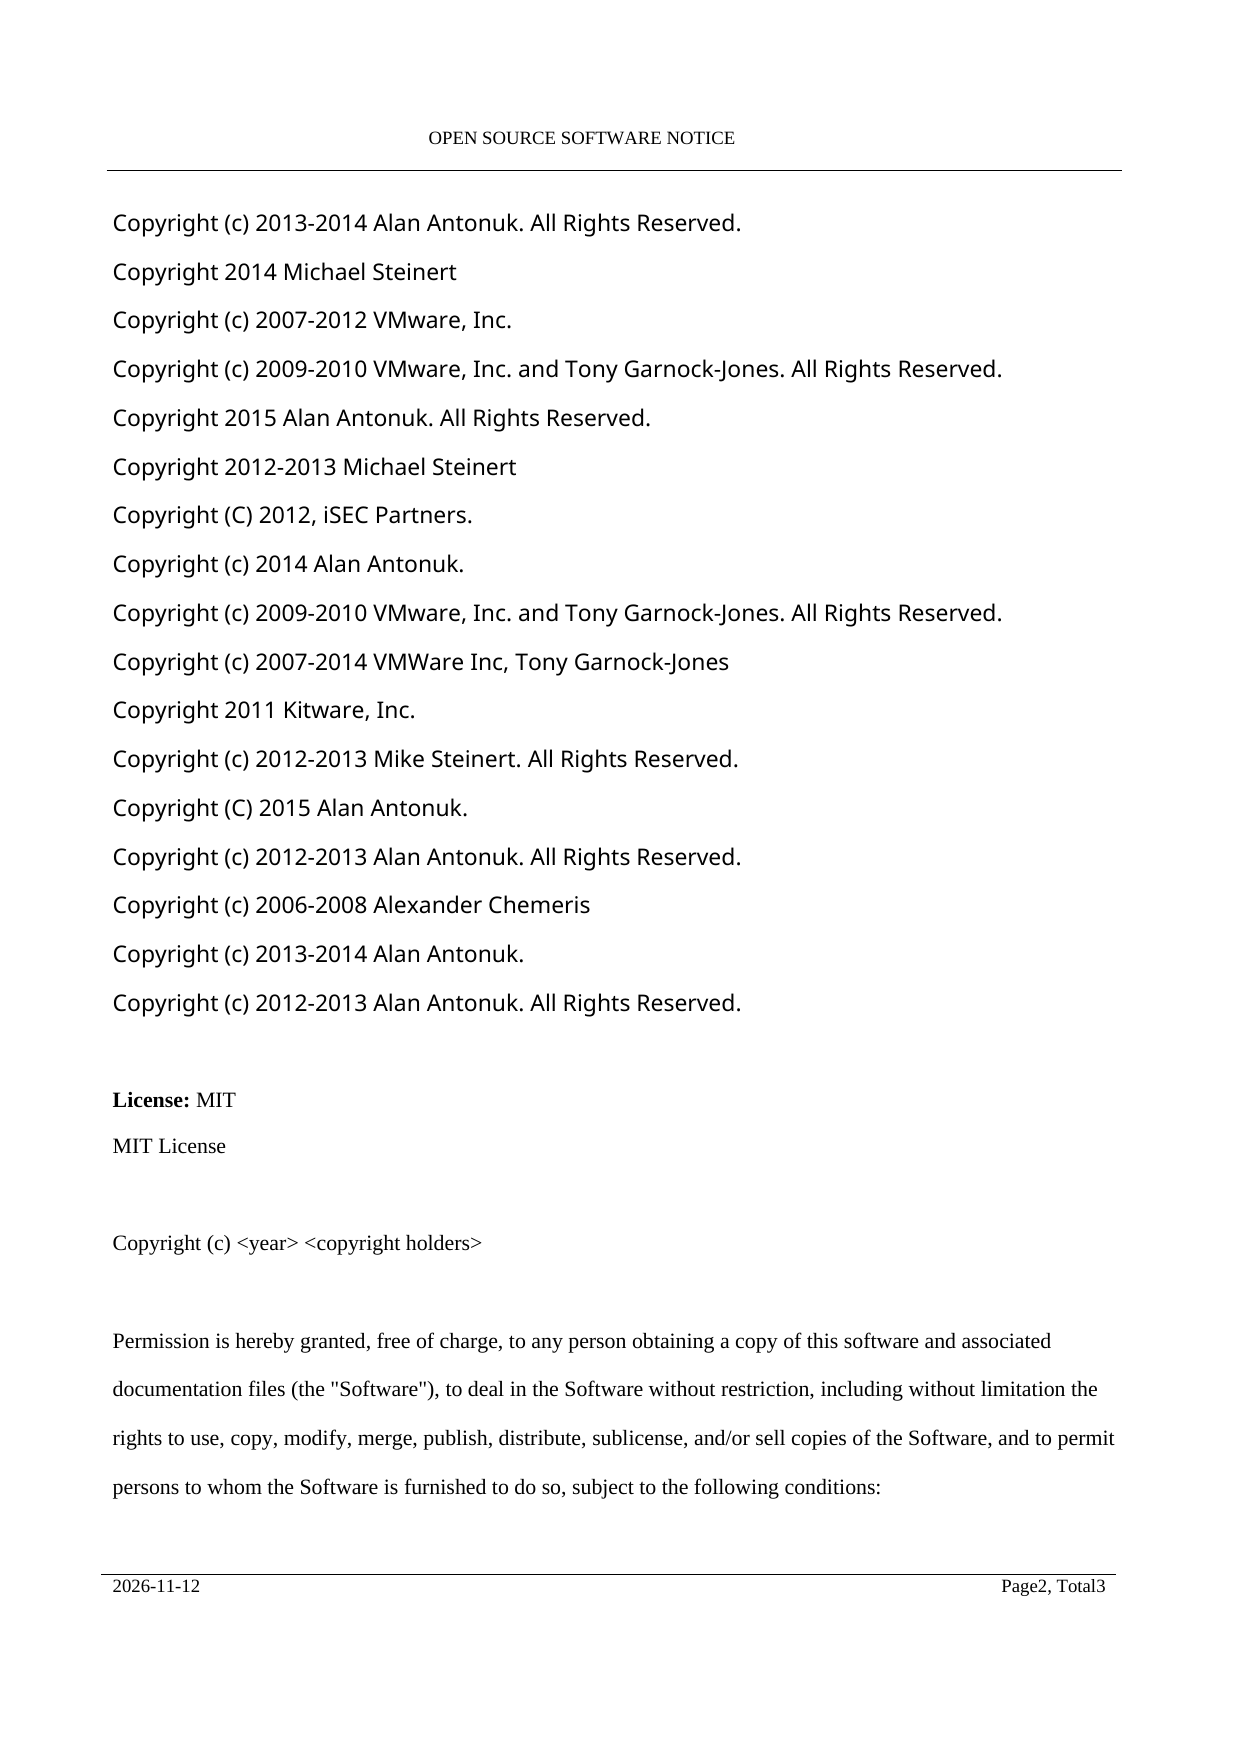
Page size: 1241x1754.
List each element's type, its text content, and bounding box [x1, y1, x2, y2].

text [112, 1129, 1128, 1503]
text License: MIT [112, 1084, 1128, 1116]
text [112, 206, 1128, 1068]
